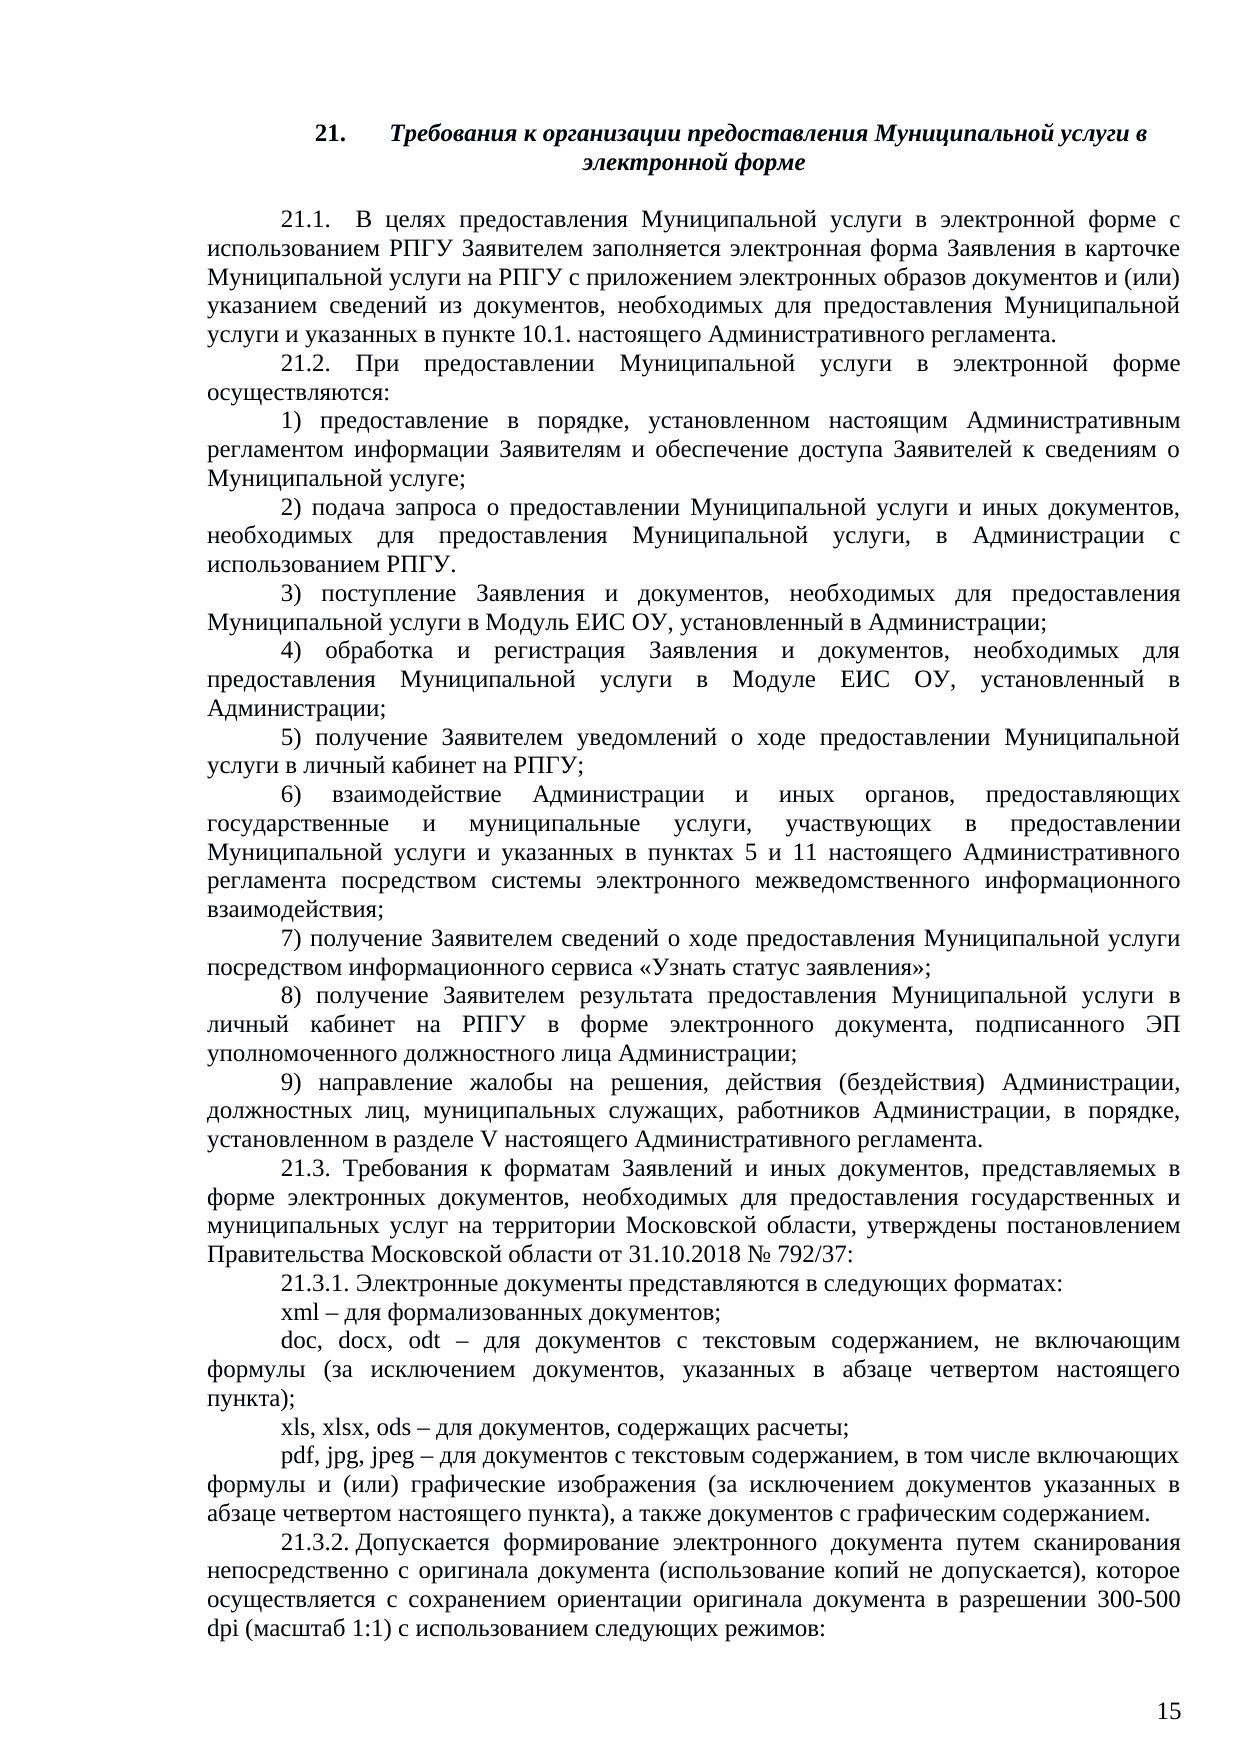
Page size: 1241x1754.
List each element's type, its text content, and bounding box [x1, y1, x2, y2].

list Электронные документы представляются в следующих форматах: [281, 1268, 1181, 1297]
text 6) взаимодействие Администрации и иных органов, предоставляющих государственные и муниципальные услуги, участвующих в предоставлении Муниципальной услуги и указанных в пунктах 5 и 11 настоящего Административного регламента посредством системы электронного межведомственного информационного взаимодействия; [207, 779, 1181, 923]
text 7) получение Заявителем сведений о ходе предоставления Муниципальной услуги посредством информационного сервиса «Узнать статус заявления»; [207, 923, 1181, 981]
list Допускается формирование электронного документа путем сканирования непосредственно с оригинала документа (использование копий не допускается), которое осуществляется с сохранением ориентации оригинала документа в разрешении 300-500 dpi (масштаб 1:1) с использованием следующих режимов: [207, 1527, 1181, 1642]
text 2) подача запроса о предоставлении Муниципальной услуги и иных документов, необходимых для предоставления Муниципальной услуги, в Администрации с использованием РПГУ. [207, 492, 1181, 578]
text doc, docx, odt – для документов с текстовым содержанием, не включающим формулы (за исключением документов, указанных в абзаце четвертом настоящего пункта); [207, 1326, 1181, 1412]
text 9) направление жалобы на решения, действия (бездействия) Администрации, должностных лиц, муниципальных служащих, работников Администрации, в порядке, установленном в разделе V настоящего Административного регламента. [207, 1067, 1181, 1153]
text 3) поступление Заявления и документов, необходимых для предоставления Муниципальной услуги в Модуль ЕИС ОУ, установленный в Администрации; [207, 578, 1181, 636]
text 21.3. Требования к форматам Заявлений и иных документов, представляемых в форме электронных документов, необходимых для предоставления государственных и муниципальных услуг на территории Московской области, утверждены постановлением Правительства Московской области от 31.10.2018 № 792/37: [207, 1153, 1181, 1268]
text 1) предоставление в порядке, установленном настоящим Административным регламентом информации Заявителям и обеспечение доступа Заявителей к сведениям о Муниципальной услуге; [207, 406, 1181, 492]
text 5) получение Заявителем уведомлений о ходе предоставлении Муниципальной услуги в личный кабинет на РПГУ; [207, 722, 1181, 779]
text 4) обработка и регистрация Заявления и документов, необходимых для предоставления Муниципальной услуги в Модуле ЕИС ОУ, установленный в Администрации; [207, 636, 1181, 722]
text xls, xlsx, ods – для документов, содержащих расчеты; [207, 1412, 1181, 1441]
text xml – для формализованных документов; [207, 1297, 1181, 1326]
list В целях предоставления Муниципальной услуги в электронной форме с использованием РПГУ Заявителем заполняется электронная форма Заявления в карточке Муниципальной услуги на РПГУ с приложением электронных образов документов и (или) указанием сведений из документов, необходимых для предоставления Муниципальной услуги и указанных в пункте 10.1. настоящего Административного регламента. [207, 204, 1181, 348]
list При предоставлении Муниципальной услуги в электронной форме осуществляются: [207, 348, 1181, 406]
list Требования к организации предоставления Муниципальной услуги в электронной форме [207, 118, 1181, 176]
text 8) получение Заявителем результата предоставления Муниципальной услуги в личный кабинет на РПГУ в форме электронного документа, подписанного ЭП уполномоченного должностного лица Администрации; [207, 981, 1181, 1067]
text pdf, jpg, jpeg – для документов с текстовым содержанием, в том числе включающих формулы и (или) графические изображения (за исключением документов указанных в абзаце четвертом настоящего пункта), а также документов с графическим содержанием. [207, 1441, 1181, 1527]
